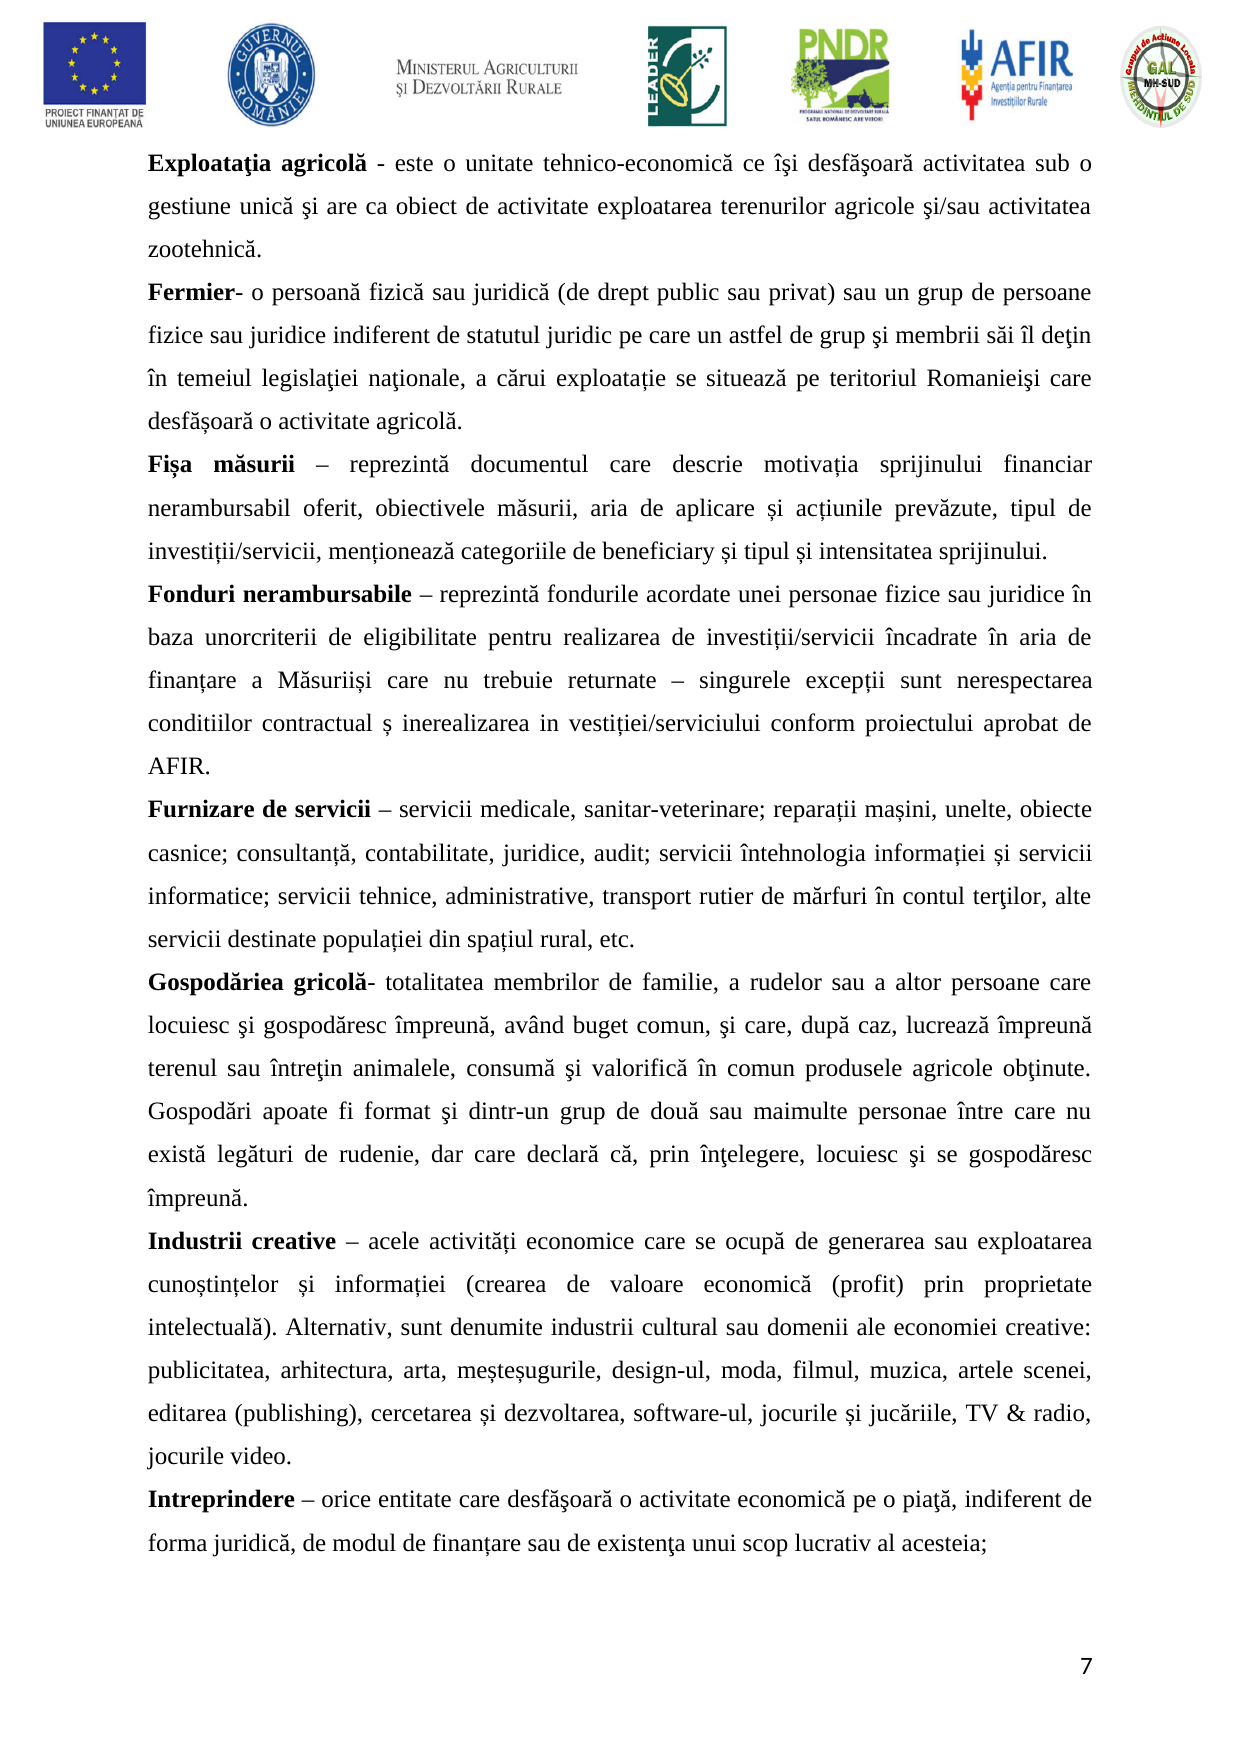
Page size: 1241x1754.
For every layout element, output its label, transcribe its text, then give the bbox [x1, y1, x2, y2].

text Intreprindere – orice entitate care desfăşoară o activitate economică pe o piaţă, indiferent de forma juridică, de modul de finanțare sau de existenţa unui scop lucrativ al acesteia; [148, 1484, 1093, 1556]
picture [14, 14, 1223, 127]
text Industrii creative – acele activități economice care se ocupă de generarea sau exploatarea cunoștințelor și informației (crearea de valoare economică (profit) prin proprietate intelectuală). Alternativ, sunt denumite industrii cultural sau domenii ale economiei creative: publicitatea, arhitectura, arta, meșteșugurile, design-ul, moda, filmul, muzica, artele scenei, editarea (publishing), cercetarea și dezvoltarea, software-ul, jocurile și jucăriile, TV & radio, jocurile video. [148, 1226, 1093, 1470]
text Fermier- o persoană fizică sau juridică (de drept public sau privat) sau un grup de persoane fizice sau juridice indiferent de statutul juridic pe care un astfel de grup şi membrii săi îl deţin în temeiul legislaţiei naţionale, a cărui exploatație se situează pe teritoriul Romanieişi care desfășoară o activitate agricolă. [148, 277, 1093, 435]
text Fonduri nerambursabile – reprezintă fondurile acordate unei personae fizice sau juridice în baza unorcriterii de eligibilitate pentru realizarea de investiții/servicii încadrate în aria de finanțare a Măsuriiși care nu trebuie returnate – singurele excepții sunt nerespectarea conditiilor contractual ș inerealizarea in vestiției/serviciului conform proiectului aprobat de AFIR. [148, 579, 1093, 780]
text Gospodăriea gricolă- totalitatea membrilor de familie, a rudelor sau a altor persoane care locuiesc şi gospodăresc împreună, având buget comun, şi care, după caz, lucrează împreună terenul sau întreţin animalele, consumă şi valorifică în comun produsele agricole obţinute. Gospodări apoate fi format şi dintr-un grup de două sau maimulte personae între care nu există legături de rudenie, dar care declară că, prin înţelegere, locuiesc şi se gospodăresc împreună. [148, 967, 1093, 1211]
text Exploataţia agricolă - este o unitate tehnico-economică ce îşi desfăşoară activitatea sub o gestiune unică şi are ca obiect de activitate exploatarea terenurilor agricole şi/sau activitatea zootehnică. [148, 148, 1093, 263]
text Furnizare de servicii – servicii medicale, sanitar-veterinare; reparații mașini, unelte, obiecte casnice; consultanță, contabilitate, juridice, audit; servicii întehnologia informației și servicii informatice; servicii tehnice, administrative, transport rutier de mărfuri în contul terţilor, alte servicii destinate populației din spațiul rural, etc. [148, 794, 1093, 953]
text Fișa măsurii – reprezintă documentul care descrie motivația sprijinului financiar nerambursabil oferit, obiectivele măsurii, aria de aplicare și acțiunile prevăzute, tipul de investiții/servicii, menționează categoriile de beneficiary și tipul și intensitatea sprijinului. [148, 449, 1093, 564]
